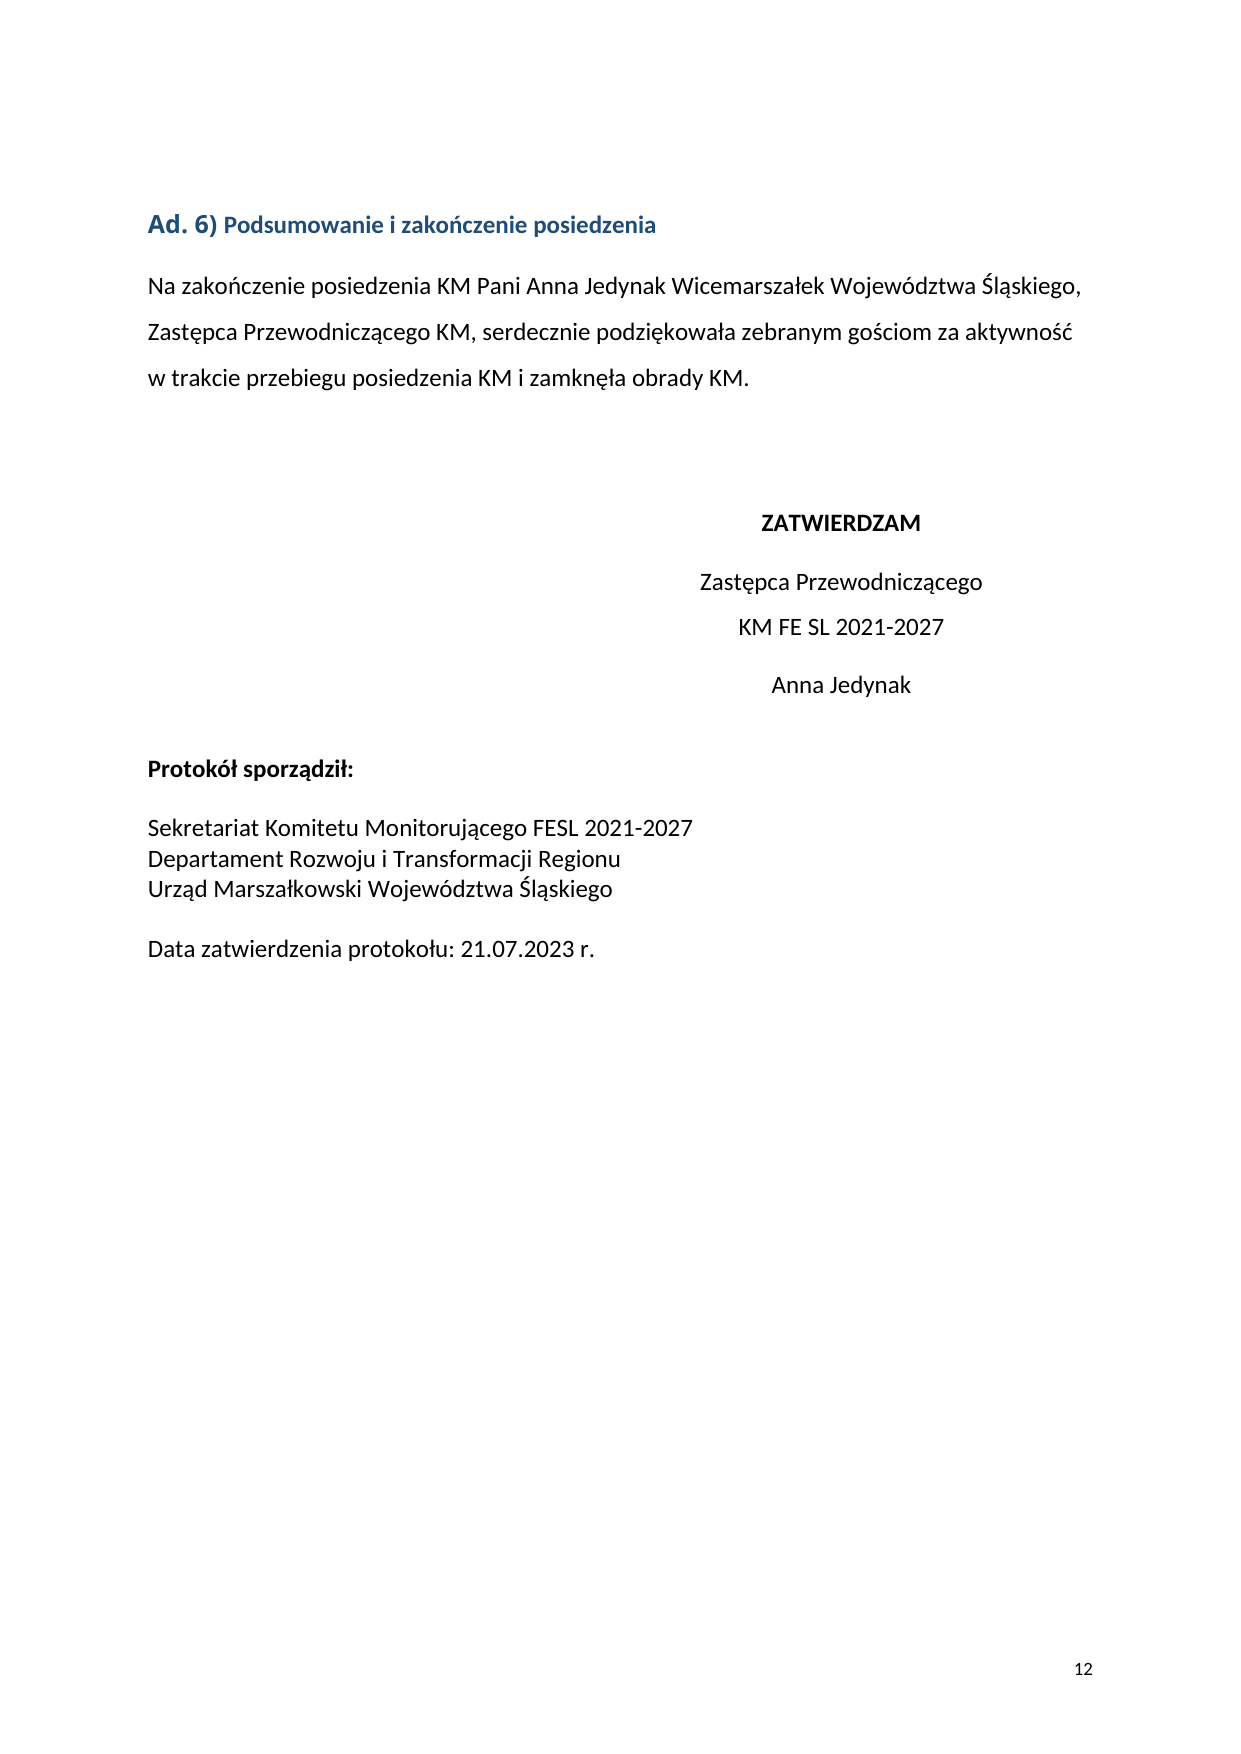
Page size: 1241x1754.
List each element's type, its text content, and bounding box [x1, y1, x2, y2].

subtitle Ad. 6) Podsumowanie i zakończenie posiedzenia [148, 207, 1093, 241]
text Anna Jedynak [590, 670, 1093, 700]
text Sekretariat Komitetu Monitorującego FESL 2021-2027 Departament Rozwoju i Transformacji Regionu Urząd Marszałkowski Województwa Śląskiego [148, 813, 1093, 904]
text Na zakończenie posiedzenia KM Pani Anna Jedynak Wicemarszałek Województwa Śląskiego, Zastępca Przewodniczącego KM, serdecznie podziękowała zebranym gościom za aktywność w trakcie przebiegu posiedzenia KM i zamknęła obrady KM. [148, 270, 1093, 392]
text ZATWIERDZAM [590, 507, 1093, 538]
text Data zatwierdzenia protokołu: 21.07.2023 r. [148, 933, 1093, 964]
text Protokół sporządził: [148, 753, 1093, 783]
text Zastępca Przewodniczącego KM FE SL 2021-2027 [590, 566, 1093, 642]
